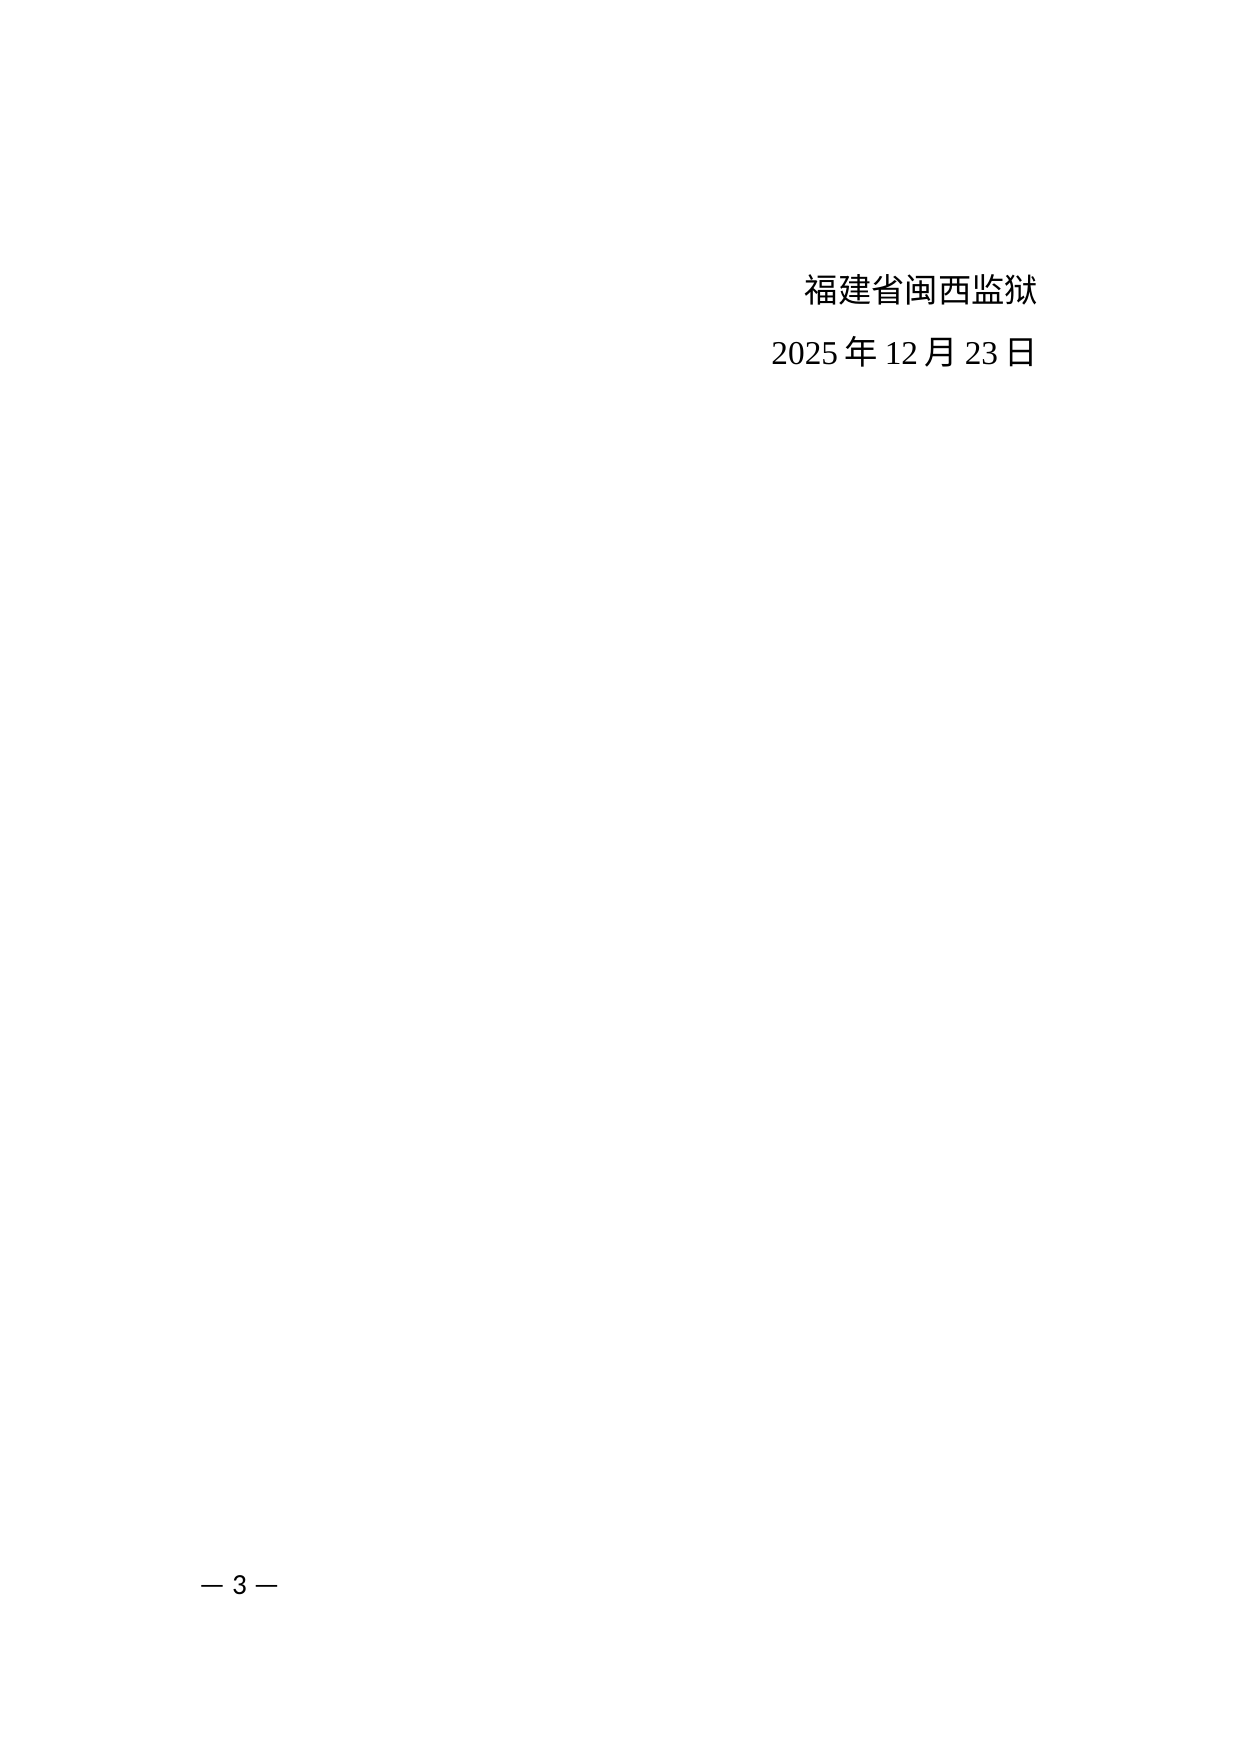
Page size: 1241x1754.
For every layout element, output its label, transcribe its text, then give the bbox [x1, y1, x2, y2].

text 福建省闽西监狱 [165, 257, 1038, 319]
text 2025年12月23日 [165, 319, 1038, 381]
